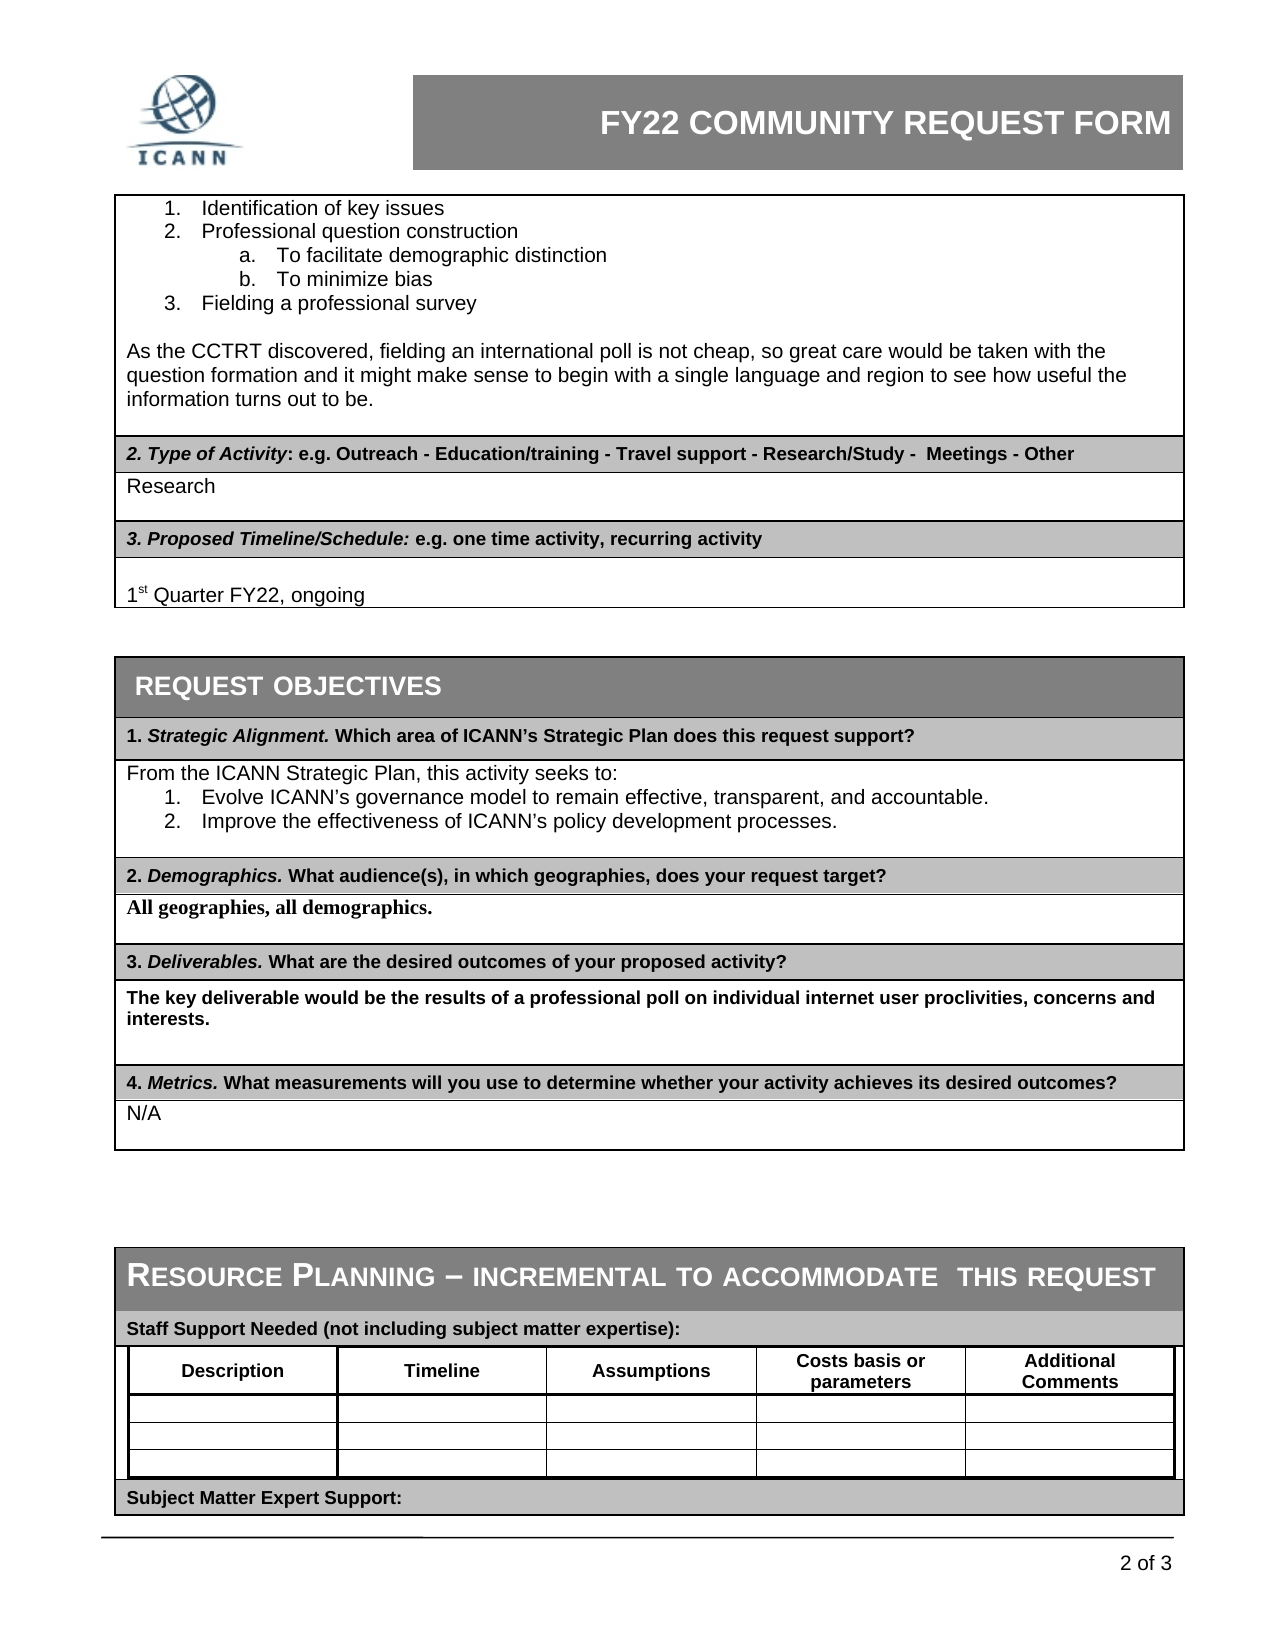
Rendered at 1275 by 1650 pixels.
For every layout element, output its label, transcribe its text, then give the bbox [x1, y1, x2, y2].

table_cell N/A [116, 1101, 1183, 1149]
table_cell [966, 1396, 1173, 1422]
table_cell 3. Proposed Timeline/Schedule: e.g. one time activity, recurring activity [116, 522, 1183, 557]
table_cell [757, 1396, 965, 1422]
table_cell From the ICANN Strategic Plan, this activity seeks to: Evolve ICANN’s governance model to remain effective, transparent, and accountable. Improve the effectiveness of ICANN’s policy development processes. [116, 761, 1183, 857]
table_cell 2. Type of Activity: e.g. Outreach - Education/training - Travel support - Research/Study - Meetings - Other [116, 437, 1183, 472]
table_cell [339, 1396, 546, 1422]
table_cell [757, 1450, 965, 1476]
table_cell [547, 1348, 756, 1393]
table_cell All geographies, all demographics. [116, 895, 1183, 943]
table_cell [547, 1450, 756, 1476]
table_cell Staff Support Needed (not including subject matter expertise): [116, 1311, 1183, 1345]
table_cell [130, 1396, 336, 1422]
table_cell 4. Metrics. What measurements will you use to determine whether your activity achieves its desired outcomes? [116, 1066, 1183, 1099]
table_cell [547, 1396, 756, 1422]
table_cell [339, 1348, 546, 1393]
table_cell [130, 1450, 336, 1476]
table_cell 2. Demographics. What audience(s), in which geographies, does your request target? [116, 858, 1183, 893]
table_cell [130, 1347, 336, 1393]
table_header request objectives [116, 658, 1183, 717]
table_cell [966, 1450, 1173, 1476]
table_cell [757, 1348, 965, 1393]
table_cell 1. Strategic Alignment. Which area of ICANN’s Strategic Plan does this request support? [116, 718, 1183, 759]
table_cell [757, 1423, 965, 1449]
table_cell [966, 1423, 1173, 1449]
table_cell The key deliverable would be the results of a professional poll on individual internet user proclivities, concerns and interests. [116, 981, 1183, 1064]
table_cell [339, 1450, 546, 1476]
table_cell [966, 1348, 1173, 1393]
table_cell 3. Deliverables. What are the desired outcomes of your proposed activity? [116, 945, 1183, 979]
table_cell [116, 196, 1183, 435]
table_cell [130, 1423, 336, 1449]
table_cell Research [116, 473, 1183, 520]
table_cell 1st Quarter FY22, ongoing [116, 558, 1183, 606]
table_cell [339, 1423, 546, 1449]
table_cell [1176, 1347, 1183, 1479]
table_cell Subject Matter Expert Support: [116, 1480, 1183, 1514]
table_cell [547, 1423, 756, 1449]
table_header Resource Planning – incremental to accommodate this request [116, 1248, 1183, 1311]
table_cell [116, 1347, 127, 1479]
